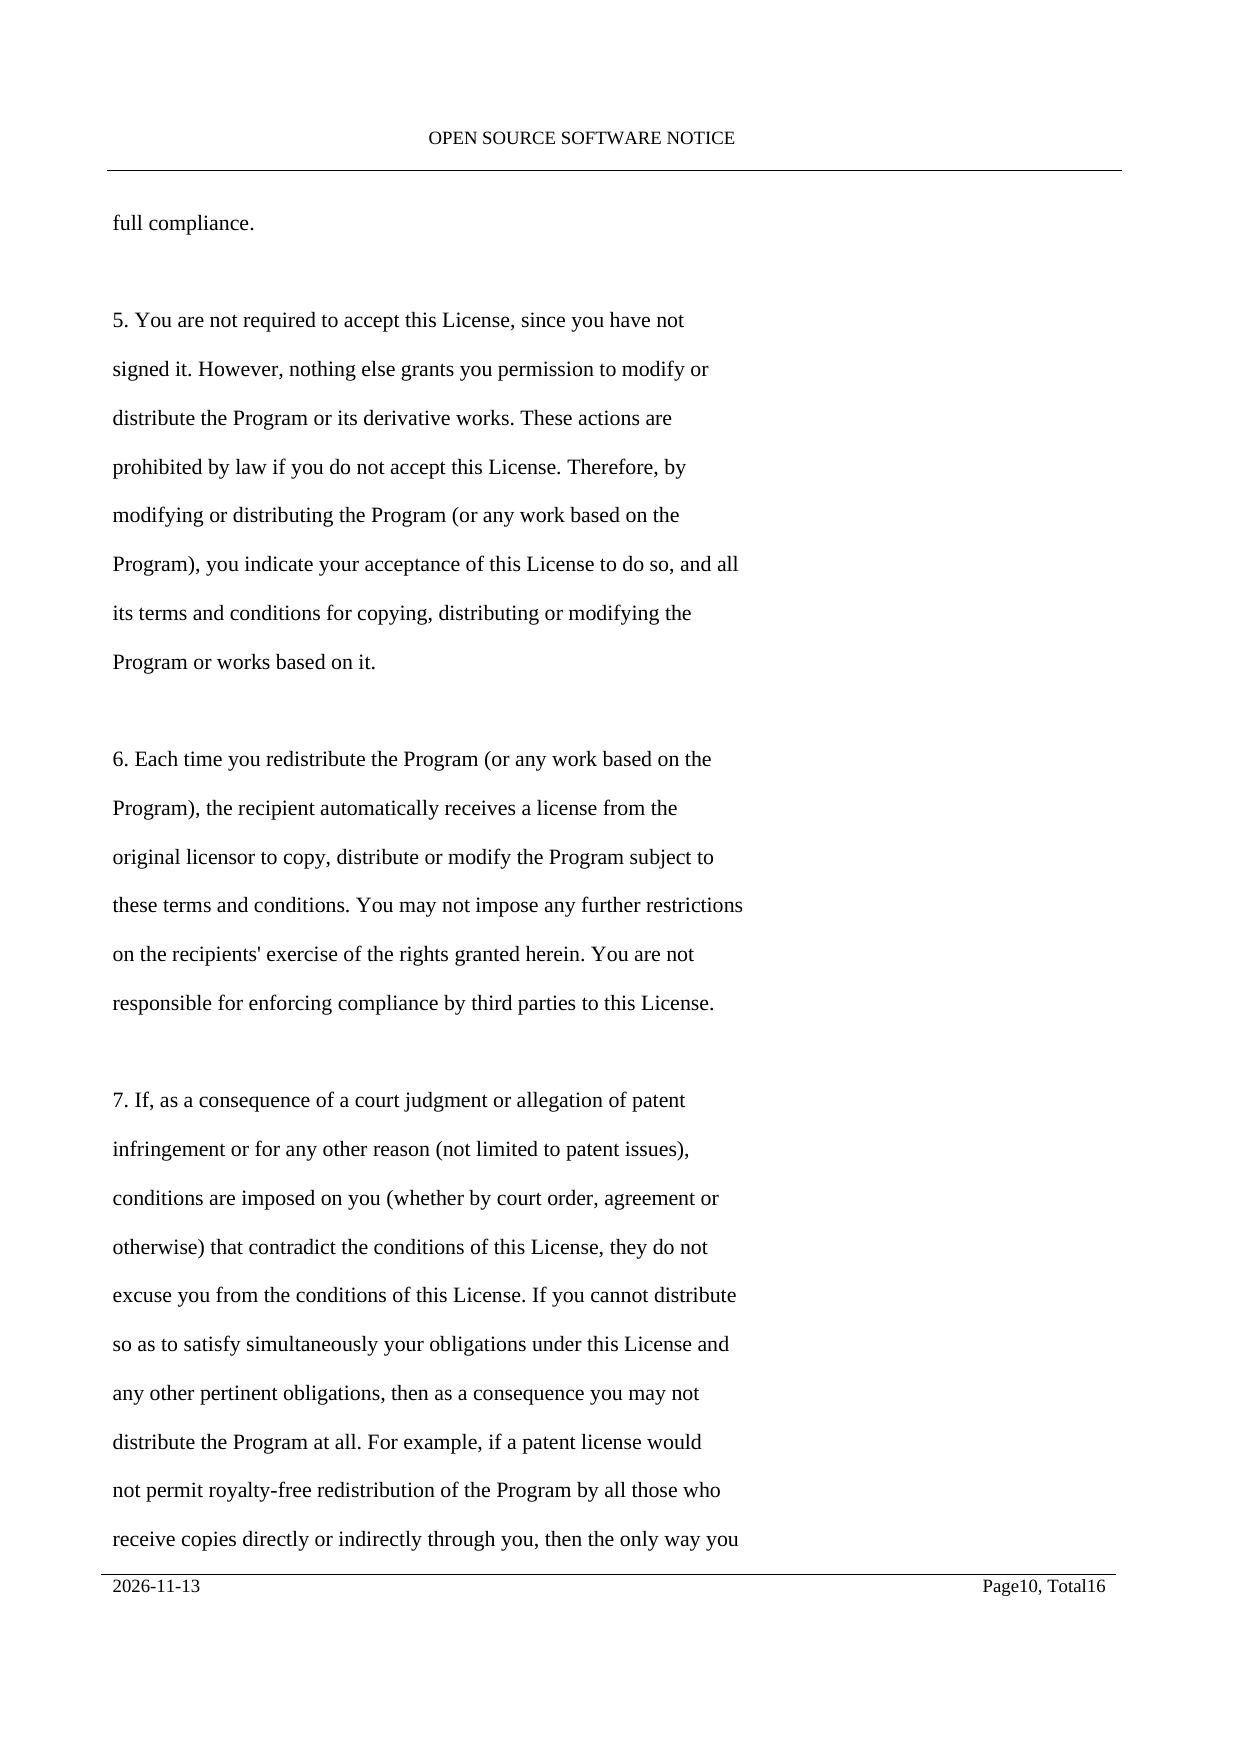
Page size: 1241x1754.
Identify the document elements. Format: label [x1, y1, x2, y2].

text [112, 206, 1128, 1555]
